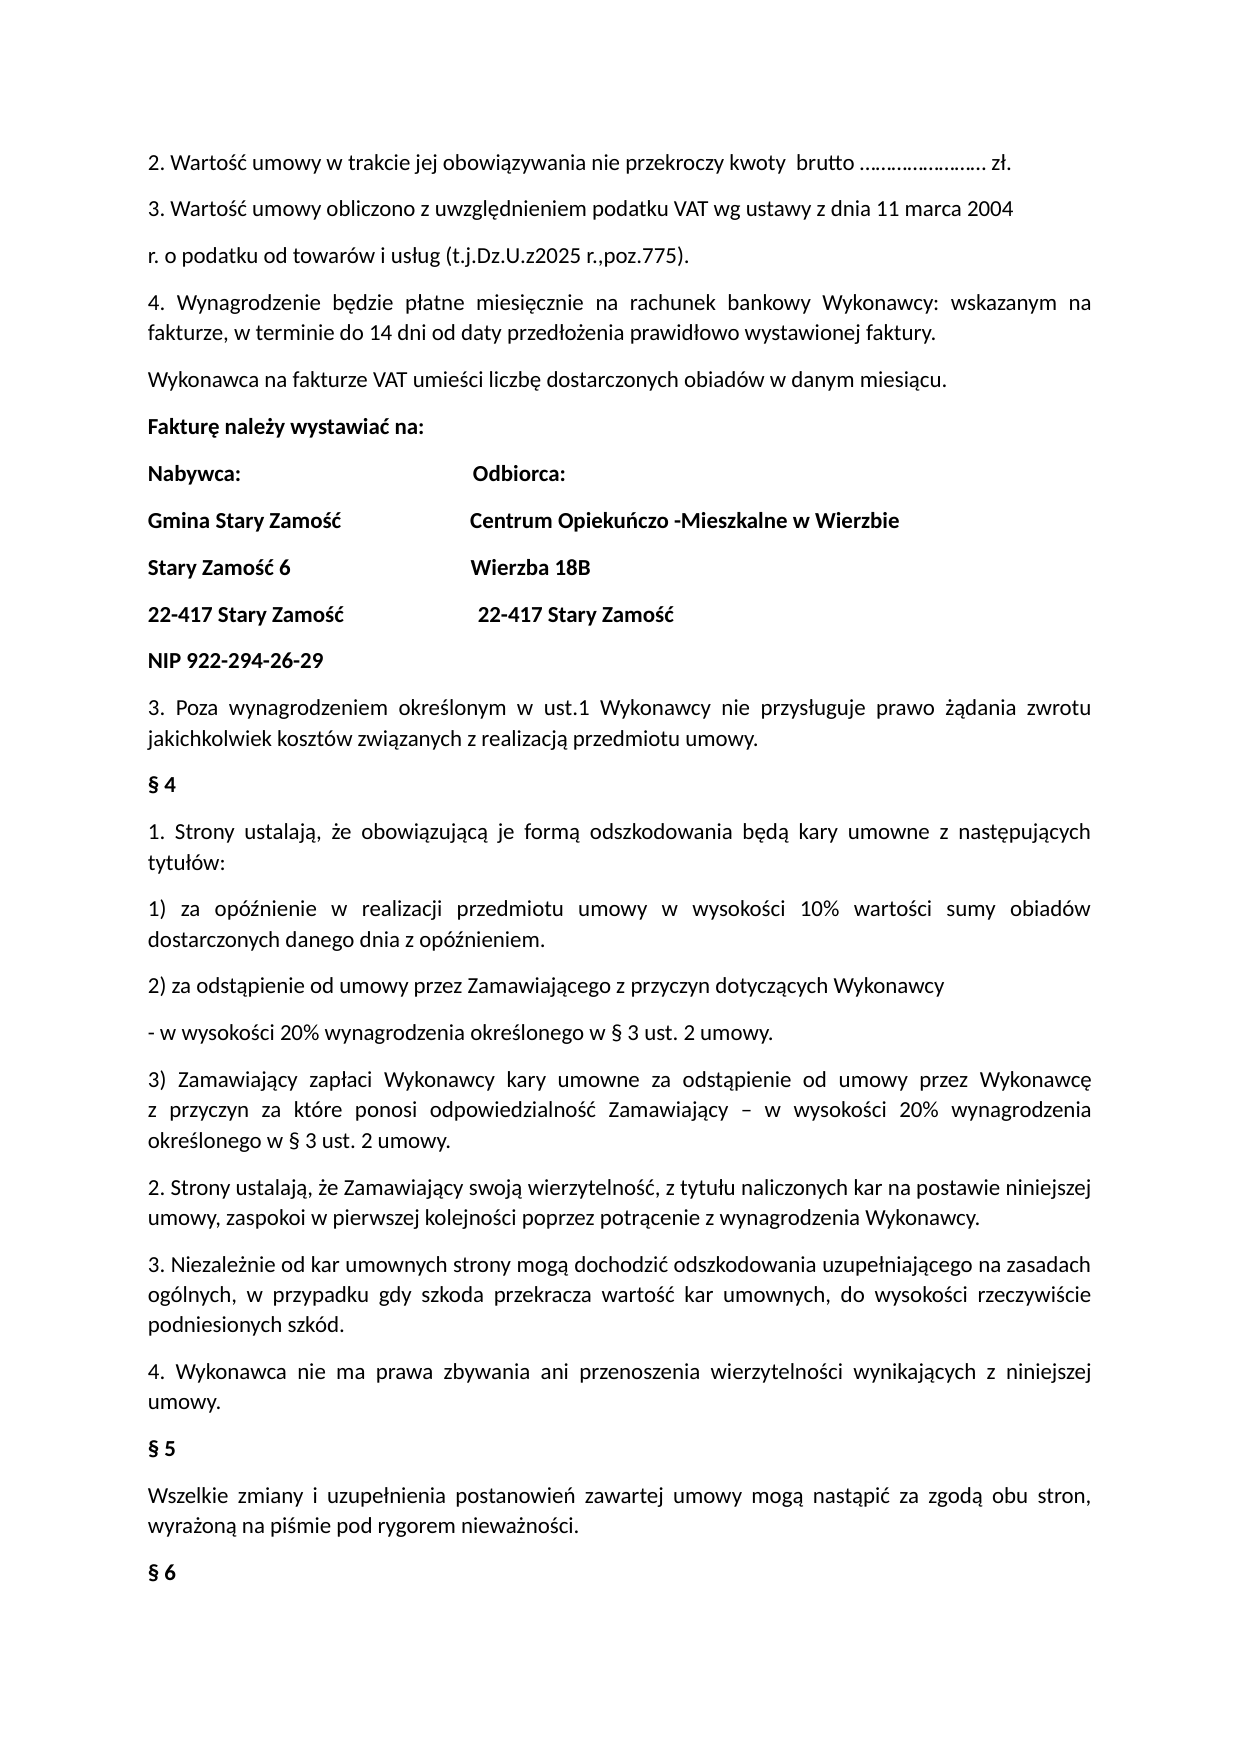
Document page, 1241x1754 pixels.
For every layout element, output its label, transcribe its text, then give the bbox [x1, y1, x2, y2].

text 1. Strony ustalają, że obowiązującą je formą odszkodowania będą kary umowne z następujących tytułów: [148, 817, 1093, 876]
text - w wysokości 20% wynagrodzenia określonego w § 3 ust. 2 umowy. [148, 1018, 1093, 1046]
text Fakturę należy wystawiać na: [148, 412, 1093, 440]
text 1) za opóźnienie w realizacji przedmiotu umowy w wysokości 10% wartości sumy obiadów dostarczonych danego dnia z opóźnieniem. [148, 894, 1093, 953]
text § 6 [148, 1558, 1093, 1586]
text Gmina Stary Zamość Centrum Opiekuńczo -Mieszkalne w Wierzbie [148, 506, 1093, 534]
text 3. Niezależnie od kar umownych strony mogą dochodzić odszkodowania uzupełniającego na zasadach ogólnych, w przypadku gdy szkoda przekracza wartość kar umownych, do wysokości rzeczywiście podniesionych szkód. [148, 1250, 1093, 1338]
text § 5 [148, 1434, 1093, 1462]
text NIP 922-294-26-29 [148, 647, 1093, 674]
text 2. Wartość umowy w trakcie jej obowiązywania nie przekroczy kwoty brutto …………………… zł. [148, 148, 1093, 176]
text 2) za odstąpienie od umowy przez Zamawiającego z przyczyn dotyczących Wykonawcy [148, 972, 1093, 999]
text Wszelkie zmiany i uzupełnienia postanowień zawartej umowy mogą nastąpić za zgodą obu stron, wyrażoną na piśmie pod rygorem nieważności. [148, 1481, 1093, 1539]
text 3) Zamawiający zapłaci Wykonawcy kary umowne za odstąpienie od umowy przez Wykonawcę z przyczyn za które ponosi odpowiedzialność Zamawiający – w wysokości 20% wynagrodzenia określonego w § 3 ust. 2 umowy. [148, 1065, 1093, 1154]
text 2. Strony ustalają, że Zamawiający swoją wierzytelność, z tytułu naliczonych kar na postawie niniejszej umowy, zaspokoi w pierwszej kolejności poprzez potrącenie z wynagrodzenia Wykonawcy. [148, 1173, 1093, 1231]
text 3. Wartość umowy obliczono z uwzględnieniem podatku VAT wg ustawy z dnia 11 marca 2004 [148, 194, 1093, 222]
text 4. Wynagrodzenie będzie płatne miesięcznie na rachunek bankowy Wykonawcy: wskazanym na fakturze, w terminie do 14 dni od daty przedłożenia prawidłowo wystawionej faktury. [148, 288, 1093, 346]
text § 4 [148, 771, 1093, 798]
text Wykonawca na fakturze VAT umieści liczbę dostarczonych obiadów w danym miesiącu. [148, 365, 1093, 393]
text Stary Zamość 6 Wierzba 18B [148, 553, 1093, 581]
text Nabywca: Odbiorca: [148, 459, 1093, 487]
text r. o podatku od towarów i usług (t.j.Dz.U.z2025 r.,poz.775). [148, 241, 1093, 269]
text 22-417 Stary Zamość 22-417 Stary Zamość [148, 600, 1093, 628]
text 4. Wykonawca nie ma prawa zbywania ani przenoszenia wierzytelności wynikających z niniejszej umowy. [148, 1357, 1093, 1415]
text 3. Poza wynagrodzeniem określonym w ust.1 Wykonawcy nie przysługuje prawo żądania zwrotu jakichkolwiek kosztów związanych z realizacją przedmiotu umowy. [148, 693, 1093, 752]
